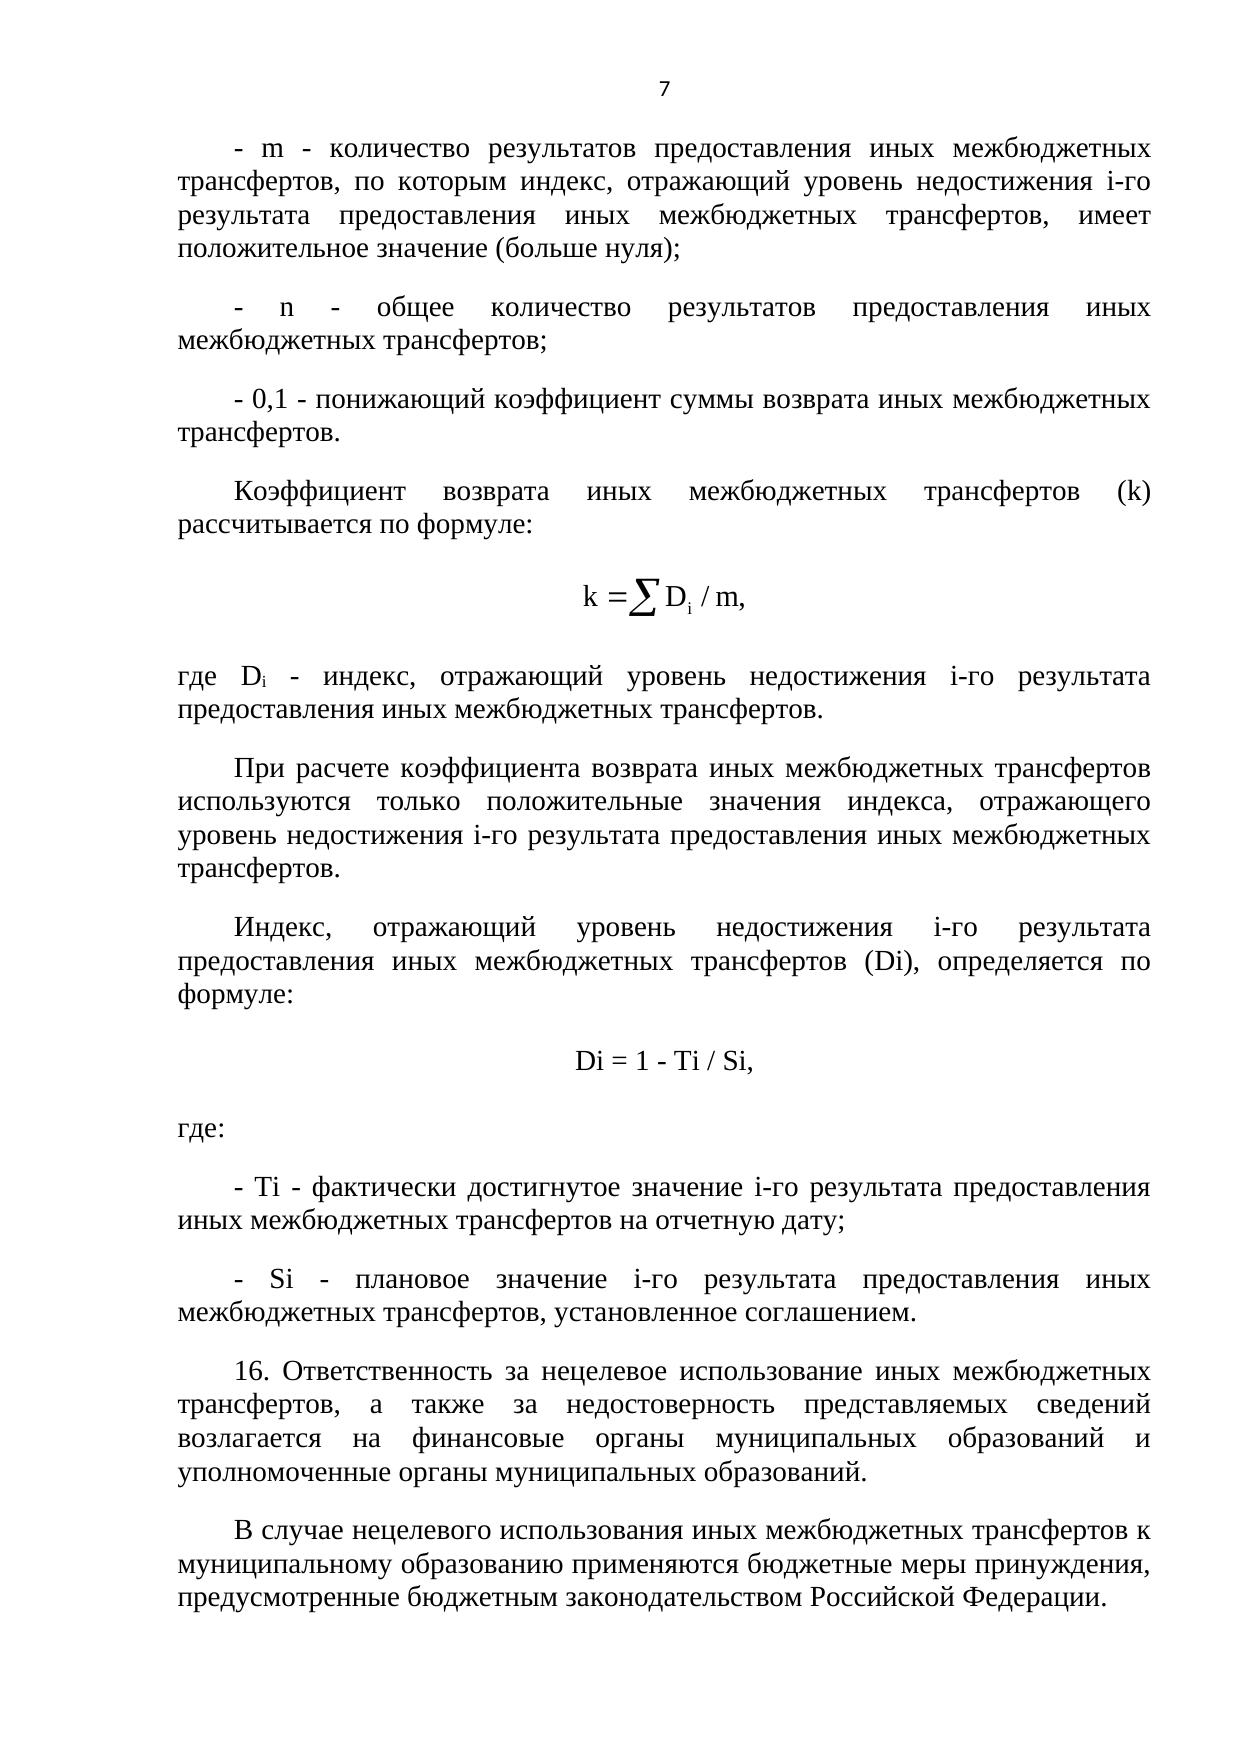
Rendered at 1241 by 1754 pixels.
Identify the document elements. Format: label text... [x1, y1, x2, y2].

text Коэффициент возврата иных межбюджетных трансфертов (k) рассчитывается по формуле: [177, 473, 1152, 540]
text - Ti - фактически достигнутое значение i-го результата предоставления иных межбюджетных трансфертов на отчетную дату; [177, 1169, 1152, 1236]
text В случае нецелевого использования иных межбюджетных трансфертов к муниципальному образованию применяются бюджетные меры принуждения, предусмотренные бюджетным законодательством Российской Федерации. [177, 1512, 1152, 1613]
text 16. Ответственность за нецелевое использование иных межбюджетных трансфертов, а также за недостоверность представляемых сведений возлагается на финансовые органы муниципальных образований и уполномоченные органы муниципальных образований. [177, 1353, 1152, 1487]
text Di = 1 - Ti / Si, [177, 1043, 1152, 1077]
text - 0,1 - понижающий коэффициент суммы возврата иных межбюджетных трансфертов. [177, 381, 1152, 448]
text - n - общее количество результатов предоставления иных межбюджетных трансфертов; [177, 289, 1152, 356]
text - Si - плановое значение i-го результата предоставления иных межбюджетных трансфертов, установленное соглашением. [177, 1261, 1152, 1328]
text При расчете коэффициента возврата иных межбюджетных трансфертов используются только положительные значения индекса, отражающего уровень недостижения i-го результата предоставления иных межбюджетных трансфертов. [177, 750, 1152, 884]
text где Di - индекс, отражающий уровень недостижения i-го результата предоставления иных межбюджетных трансфертов. [177, 658, 1152, 725]
text где: [177, 1110, 1152, 1144]
text Индекс, отражающий уровень недостижения i-го результата предоставления иных межбюджетных трансфертов (Di), определяется по формуле: [177, 909, 1152, 1010]
text - m - количество результатов предоставления иных межбюджетных трансфертов, по которым индекс, отражающий уровень недостижения i-го результата предоставления иных межбюджетных трансфертов, имеет положительное значение (больше нуля); [177, 130, 1152, 264]
